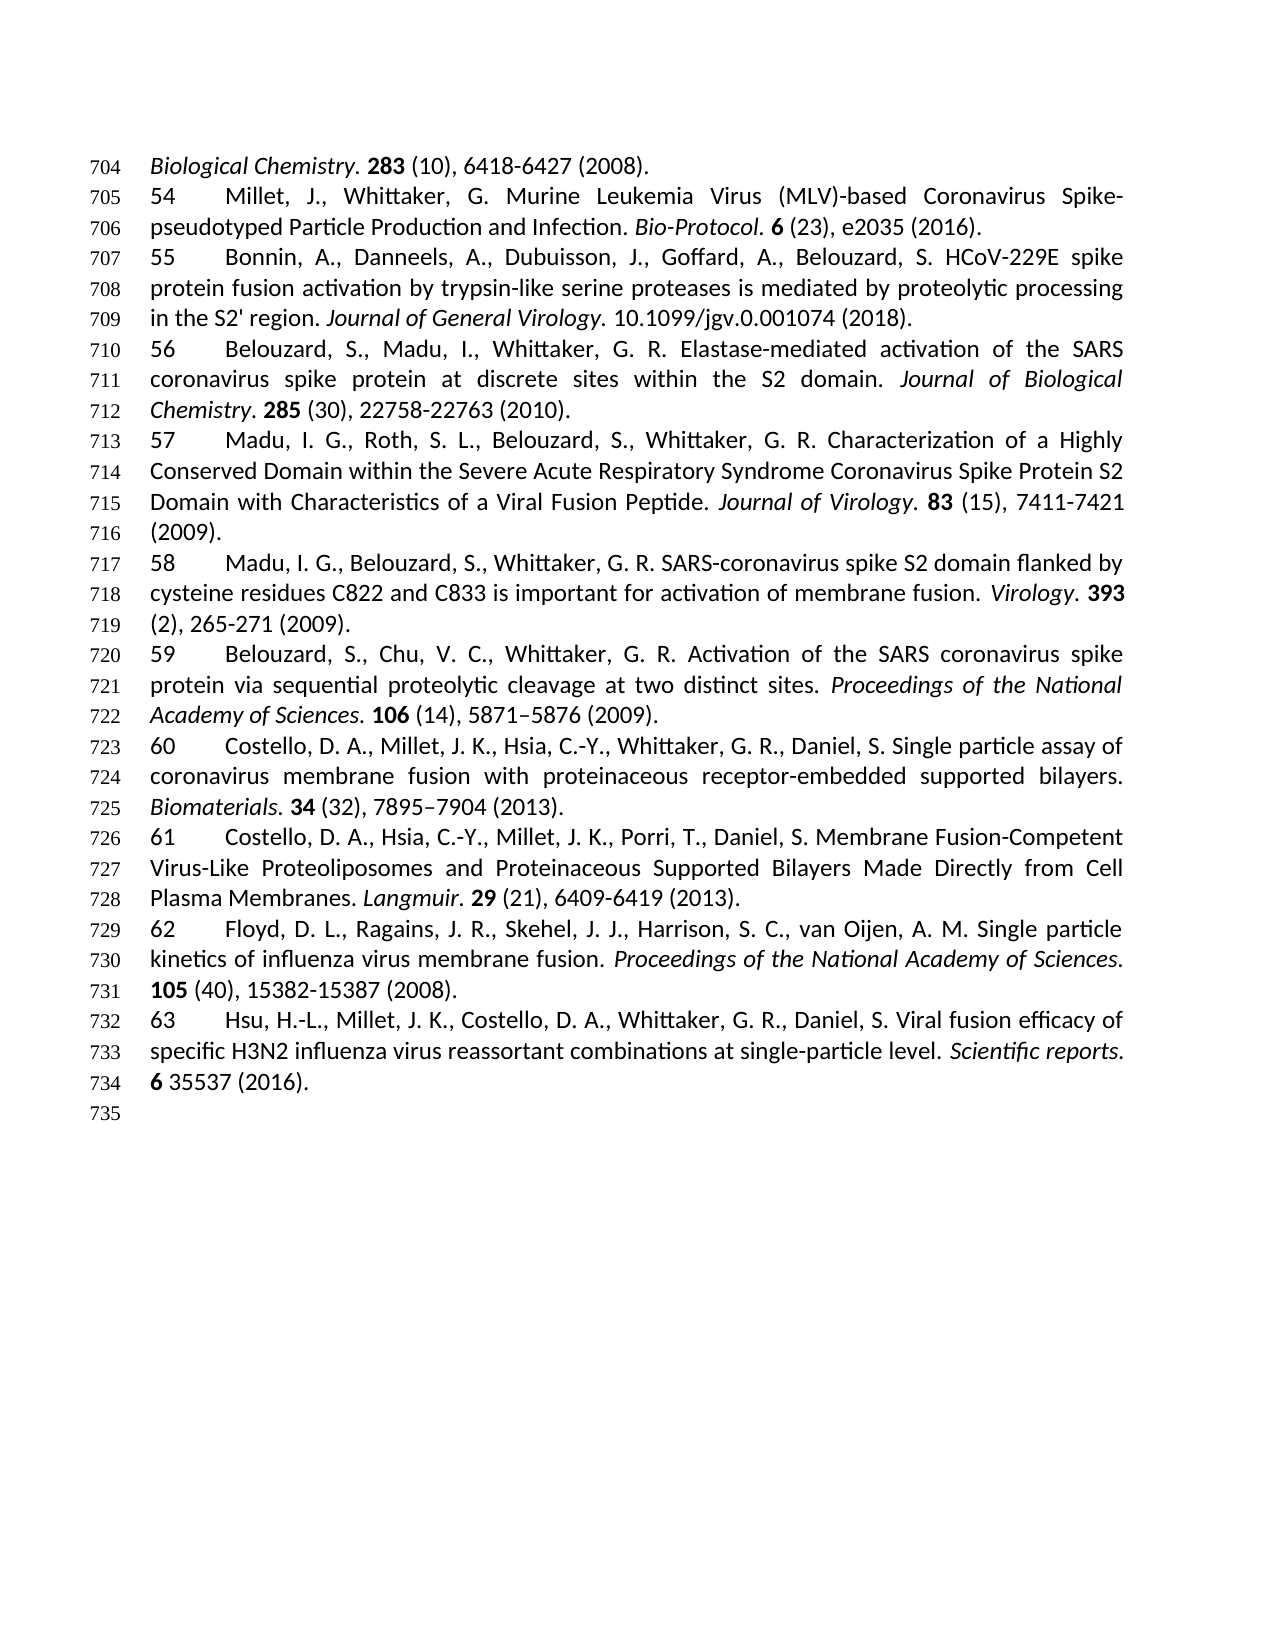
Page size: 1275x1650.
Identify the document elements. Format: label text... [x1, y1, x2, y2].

text 58 Madu, I. G., Belouzard, S., Whittaker, G. R. SARS-coronavirus spike S2 domain flanked by cysteine residues C822 and C833 is important for activation of membrane fusion. Virology. 393 (2), 265-271 (2009). [150, 547, 1125, 638]
text 62 Floyd, D. L., Ragains, J. R., Skehel, J. J., Harrison, S. C., van Oijen, A. M. Single particle kinetics of influenza virus membrane fusion. Proceedings of the National Academy of Sciences. 105 (40), 15382-15387 (2008). [150, 913, 1125, 1004]
text 59 Belouzard, S., Chu, V. C., Whittaker, G. R. Activation of the SARS coronavirus spike protein via sequential proteolytic cleavage at two distinct sites. Proceedings of the National Academy of Sciences. 106 (14), 5871–5876 (2009). [150, 638, 1125, 730]
text 54 Millet, J., Whittaker, G. Murine Leukemia Virus (MLV)-based Coronavirus Spike-pseudotyped Particle Production and Infection. Bio-Protocol. 6 (23), e2035 (2016). [150, 181, 1125, 242]
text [150, 150, 1125, 181]
text 61 Costello, D. A., Hsia, C.-Y., Millet, J. K., Porri, T., Daniel, S. Membrane Fusion-Competent Virus-Like Proteoliposomes and Proteinaceous Supported Bilayers Made Directly from Cell Plasma Membranes. Langmuir. 29 (21), 6409-6419 (2013). [150, 821, 1125, 913]
text 57 Madu, I. G., Roth, S. L., Belouzard, S., Whittaker, G. R. Characterization of a Highly Conserved Domain within the Severe Acute Respiratory Syndrome Coronavirus Spike Protein S2 Domain with Characteristics of a Viral Fusion Peptide. Journal of Virology. 83 (15), 7411-7421 (2009). [150, 425, 1125, 547]
text 60 Costello, D. A., Millet, J. K., Hsia, C.-Y., Whittaker, G. R., Daniel, S. Single particle assay of coronavirus membrane fusion with proteinaceous receptor-embedded supported bilayers. Biomaterials. 34 (32), 7895–7904 (2013). [150, 730, 1125, 821]
text 63 Hsu, H.-L., Millet, J. K., Costello, D. A., Whittaker, G. R., Daniel, S. Viral fusion efficacy of specific H3N2 influenza virus reassortant combinations at single-particle level. Scientific reports. 6 35537 (2016). [150, 1004, 1125, 1096]
text 56 Belouzard, S., Madu, I., Whittaker, G. R. Elastase-mediated activation of the SARS coronavirus spike protein at discrete sites within the S2 domain. Journal of Biological Chemistry. 285 (30), 22758-22763 (2010). [150, 333, 1125, 425]
text 55 Bonnin, A., Danneels, A., Dubuisson, J., Goffard, A., Belouzard, S. HCoV-229E spike protein fusion activation by trypsin-like serine proteases is mediated by proteolytic processing in the S2' region. Journal of General Virology. 10.1099/jgv.0.001074 (2018). [150, 242, 1125, 333]
